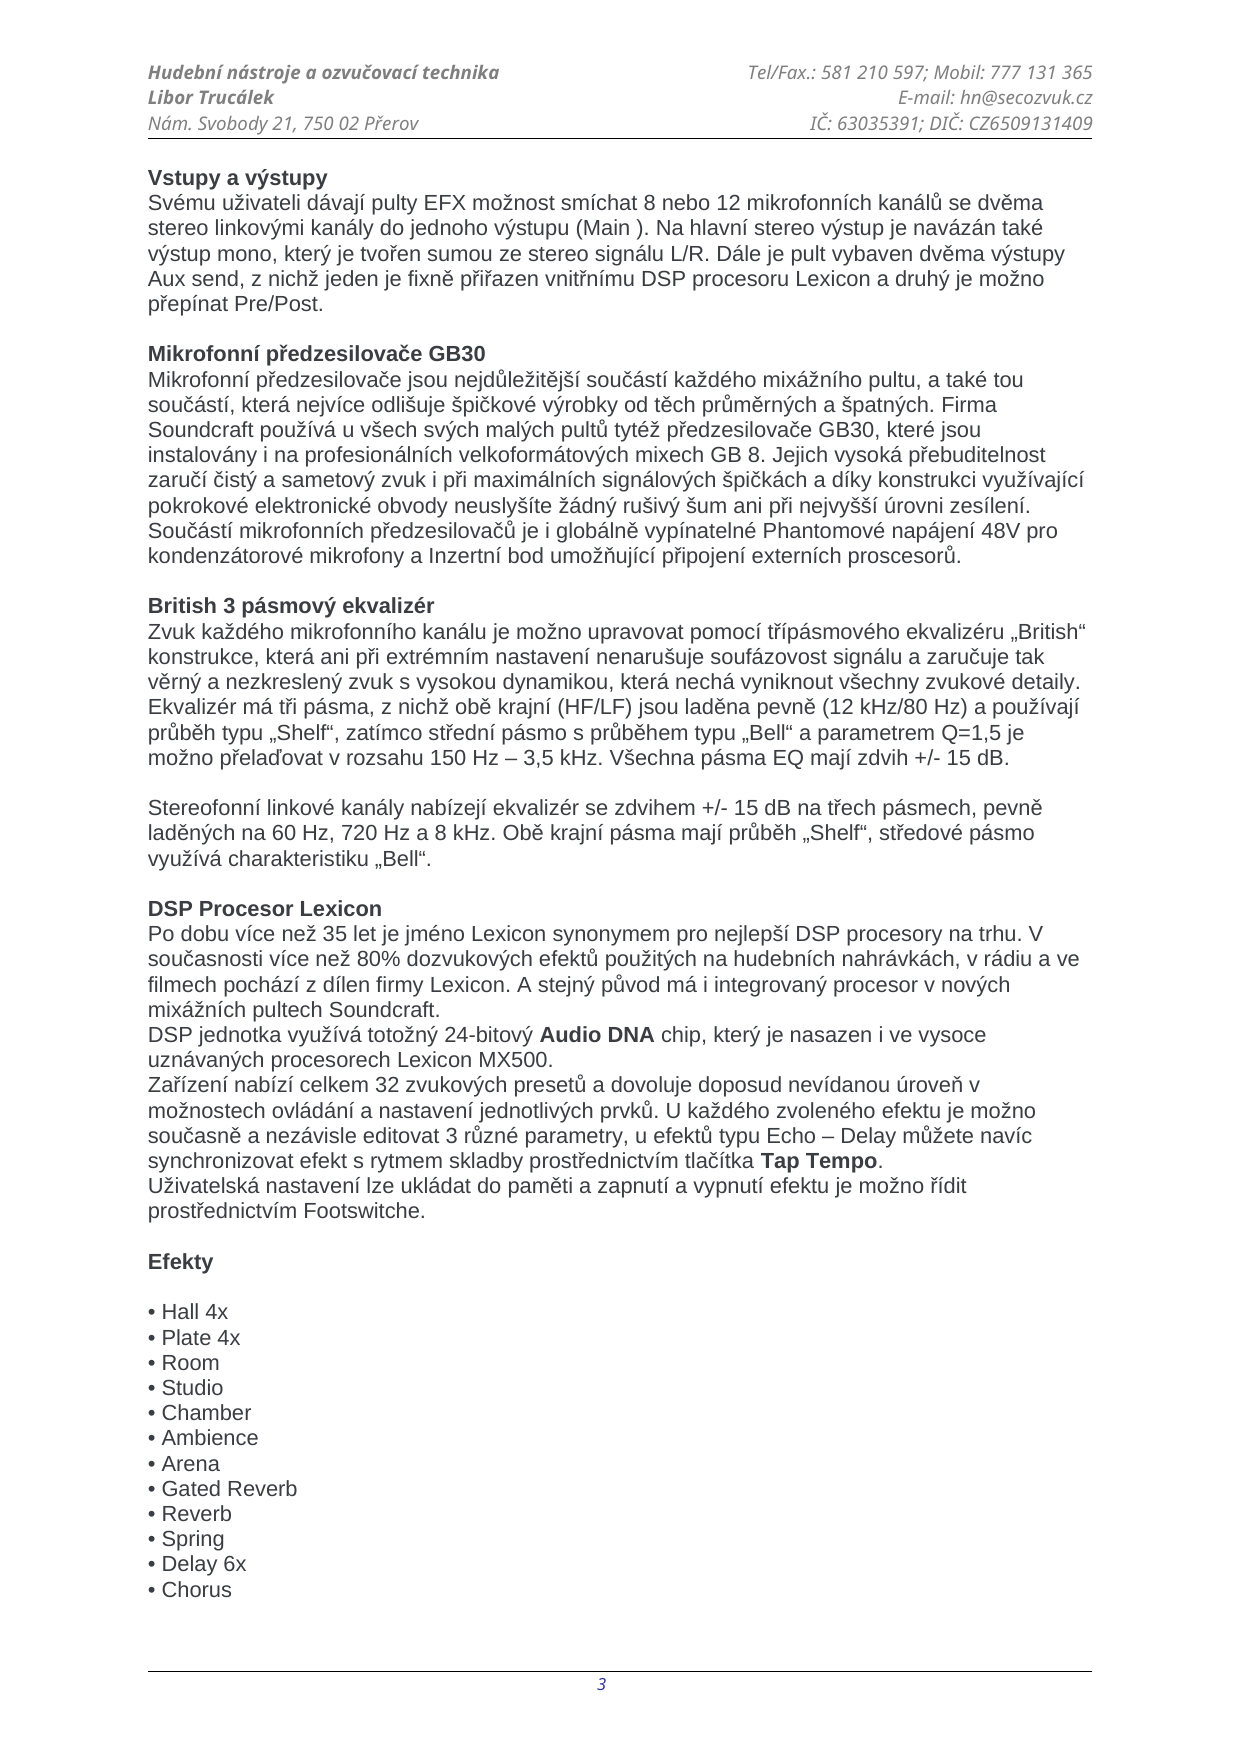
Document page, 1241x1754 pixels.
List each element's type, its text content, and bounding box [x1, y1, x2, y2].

text British 3 pásmový ekvalizér Zvuk každého mikrofonního kanálu je možno upravovat pomocí třípásmového ekvalizéru „British“ konstrukce, která ani při extrémním nastavení nenarušuje soufázovost signálu a zaručuje tak věrný a nezkreslený zvuk s vysokou dynamikou, která nechá vyniknout všechny zvukové detaily. Ekvalizér má tři pásma, z nichž obě krajní (HF/LF) jsou laděna pevně (12 kHz/80 Hz) a používají průběh typu „Shelf“, zatímco střední pásmo s průběhem typu „Bell“ a parametrem Q=1,5 je možno přelaďovat v rozsahu 150 Hz – 3,5 kHz. Všechna pásma EQ mají zdvih +/- 15 dB. Stereofonní linkové kanály nabízejí ekvalizér se zdvihem +/- 15 dB na třech pásmech, pevně laděných na 60 Hz, 720 Hz a 8 kHz. Obě krajní pásma mají průběh „Shelf“, středové pásmo využívá charakteristiku „Bell“. DSP Procesor Lexicon Po dobu více než 35 let je jméno Lexicon synonymem pro nejlepší DSP procesory na trhu. V současnosti více než 80% dozvukových efektů použitých na hudebních nahrávkách, v rádiu a ve filmech pochází z dílen firmy Lexicon. A stejný původ má i integrovaný procesor v nových mixážních pultech Soundcraft. DSP jednotka využívá totožný 24-bitový Audio DNA chip, který je nasazen i ve vysoce uznávaných procesorech Lexicon MX500. Zařízení nabízí celkem 32 zvukových presetů a dovoluje doposud nevídanou úroveň v možnostech ovládání a nastavení jednotlivých prvků. U každého zvoleného efektu je možno současně a nezávisle editovat 3 různé parametry, u efektů typu Echo – Delay můžete navíc synchronizovat efekt s rytmem skladby prostřednictvím tlačítka Tap Tempo. Uživatelská nastavení lze ukládat do paměti a zapnutí a vypnutí efektu je možno řídit prostřednictvím Footswitche. [148, 593, 1092, 1223]
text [148, 165, 1092, 568]
